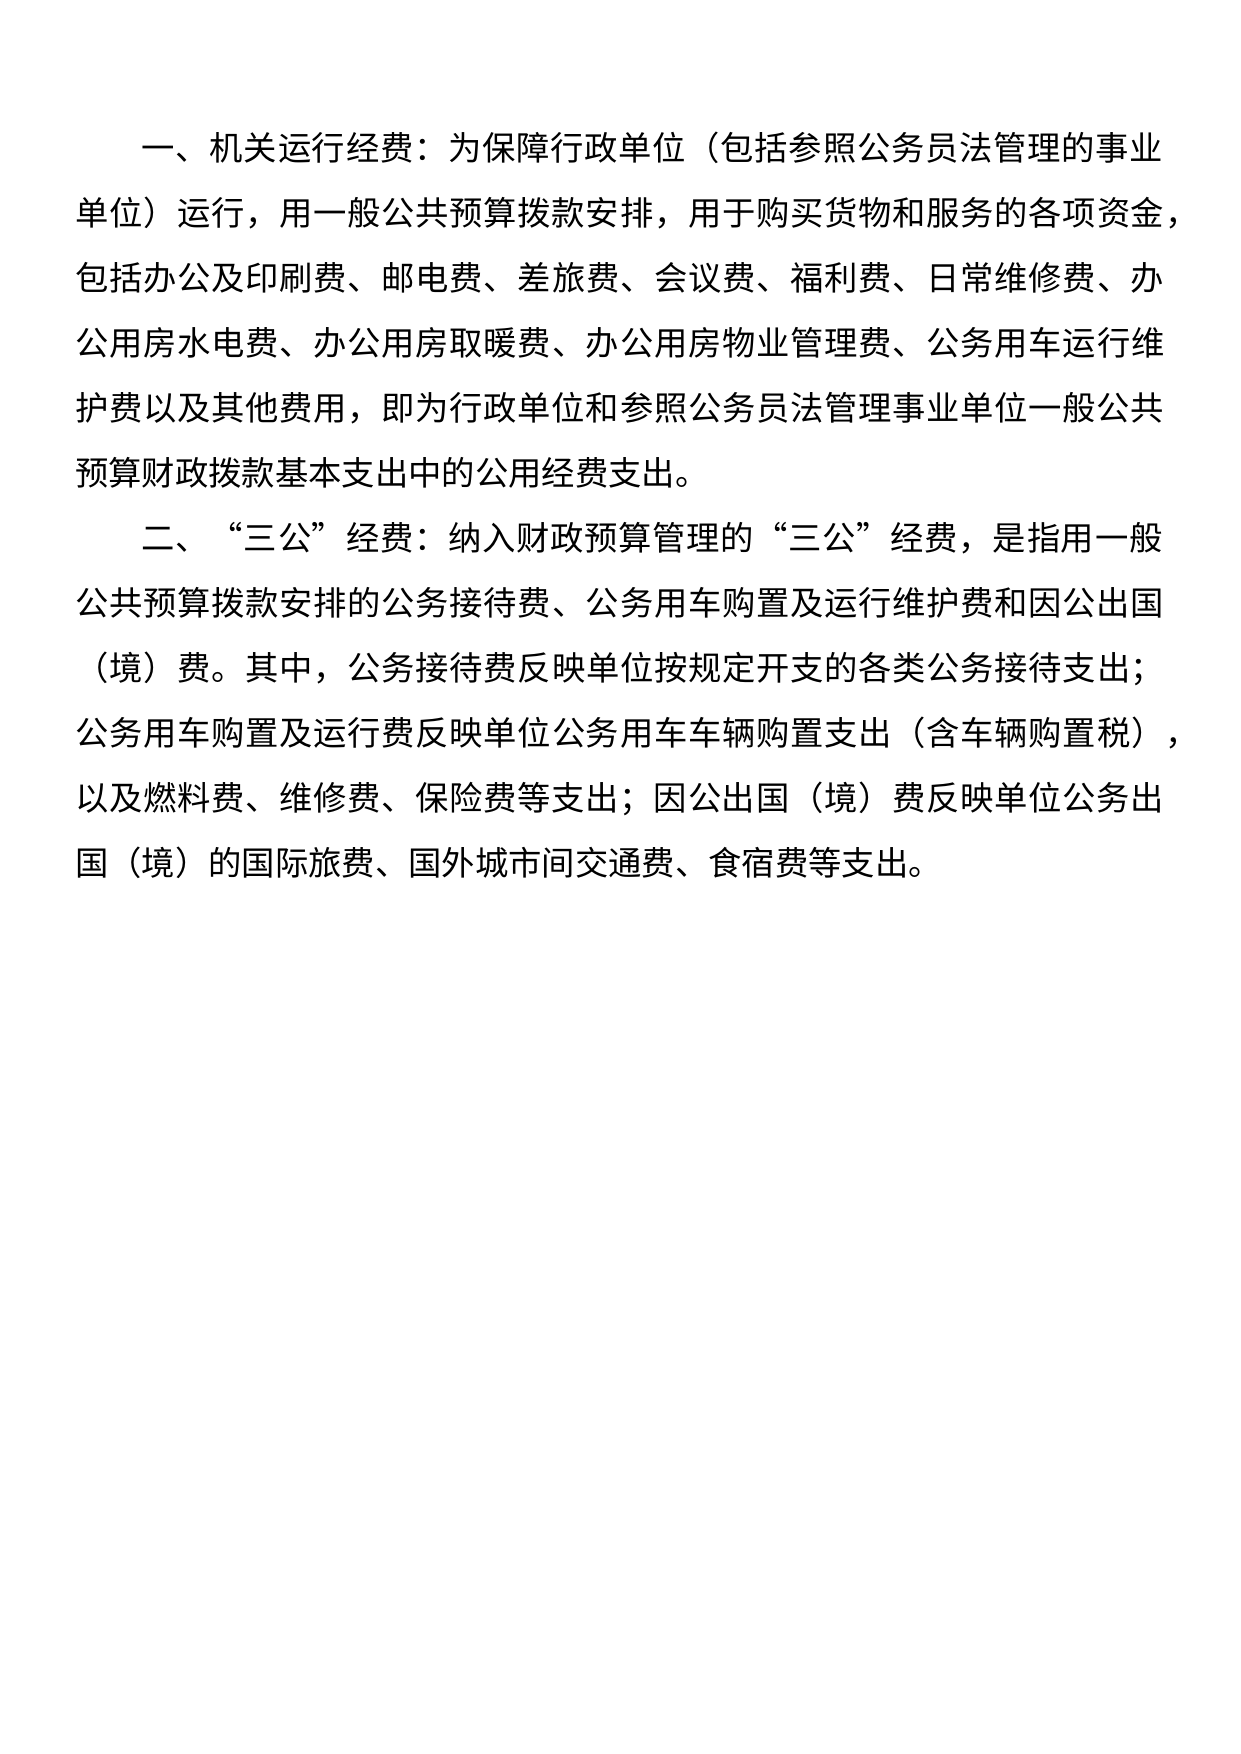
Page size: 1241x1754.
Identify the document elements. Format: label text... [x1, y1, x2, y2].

text 二、“三公”经费：纳入财政预算管理的“三公”经费，是指用一般公共预算拨款安排的公务接待费、公务用车购置及运行维护费和因公出国（境）费。其中，公务接待费反映单位按规定开支的各类公务接待支出；公务用车购置及运行费反映单位公务用车车辆购置支出（含车辆购置税），以及燃料费、维修费、保险费等支出；因公出国（境）费反映单位公务出国（境）的国际旅费、国外城市间交通费、食宿费等支出。 [75, 503, 1165, 893]
text 一、机关运行经费：为保障行政单位（包括参照公务员法管理的事业单位）运行，用一般公共预算拨款安排，用于购买货物和服务的各项资金，包括办公及印刷费、邮电费、差旅费、会议费、福利费、日常维修费、办公用房水电费、办公用房取暖费、办公用房物业管理费、公务用车运行维护费以及其他费用，即为行政单位和参照公务员法管理事业单位一般公共预算财政拨款基本支出中的公用经费支出。 [75, 113, 1165, 503]
